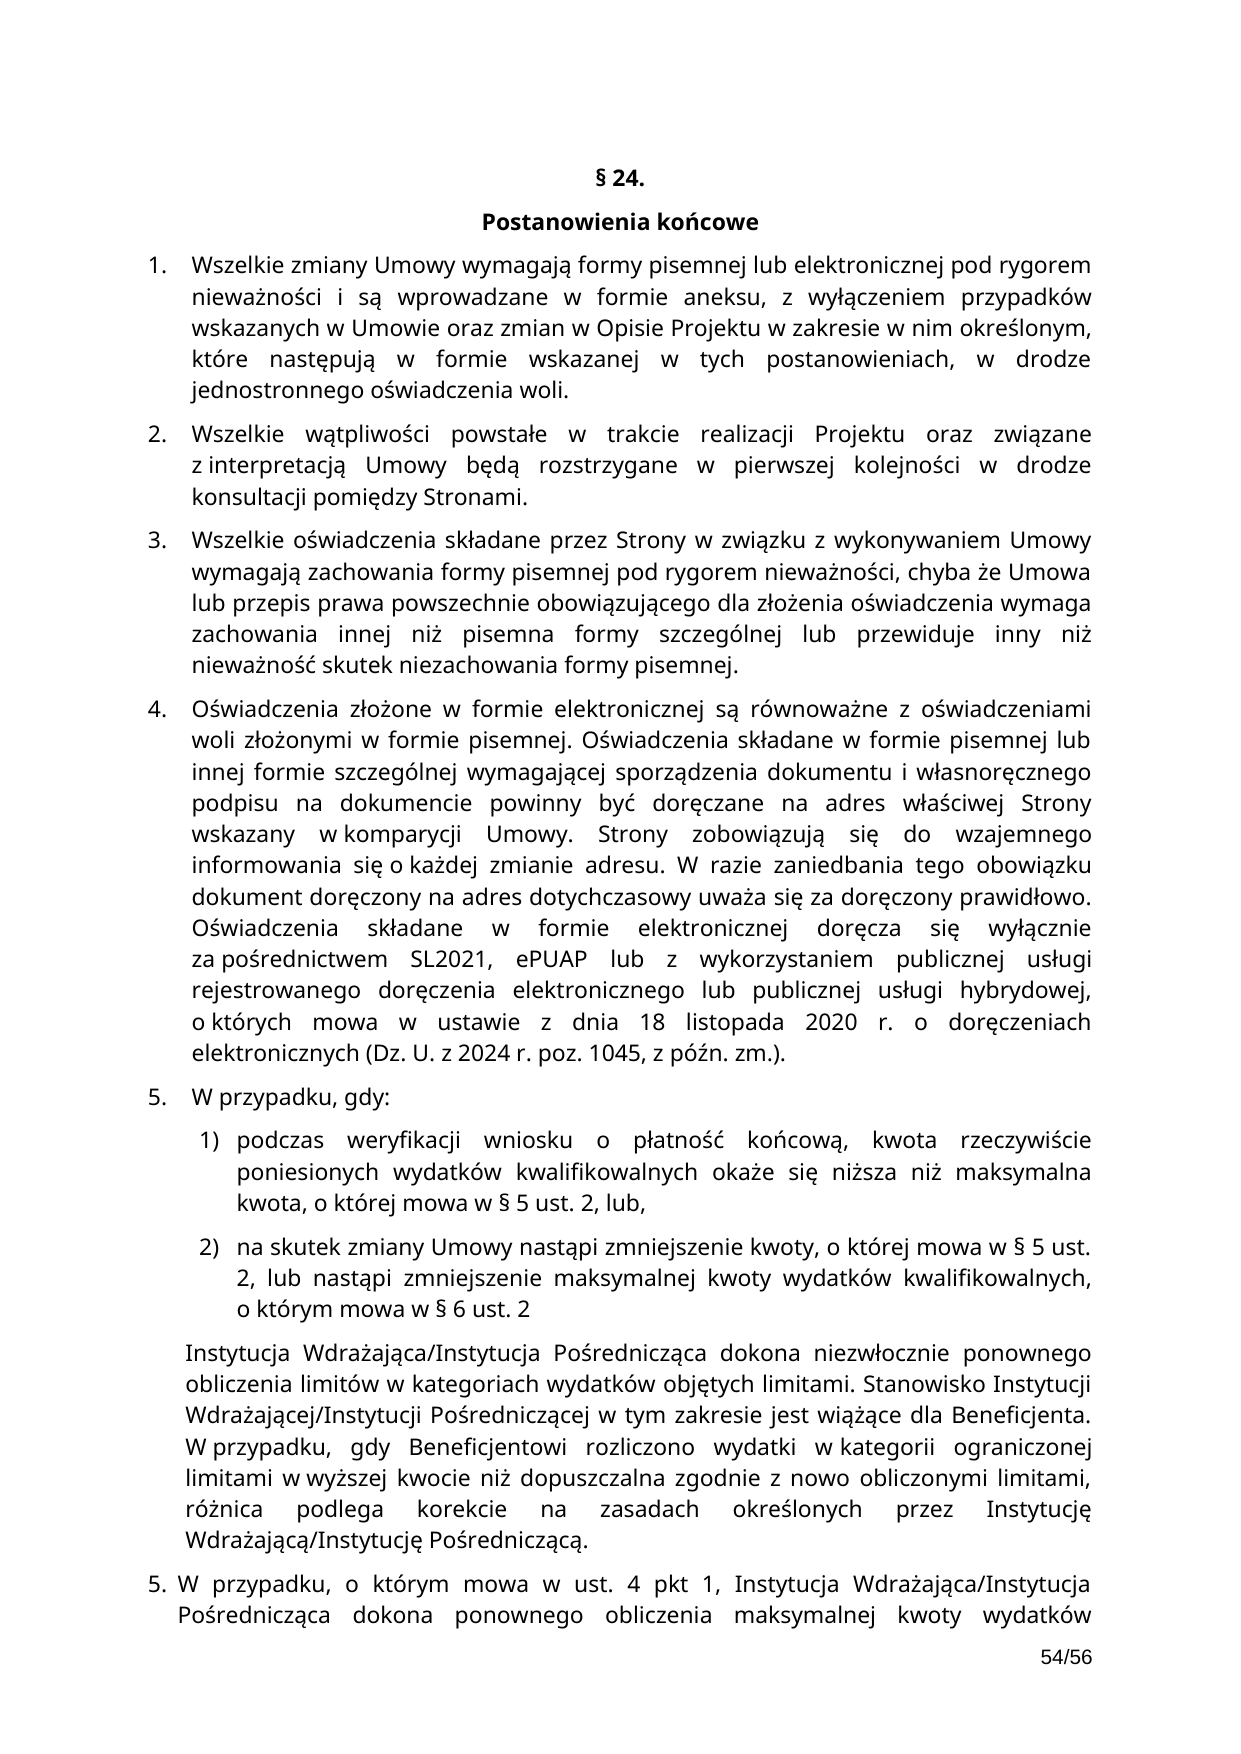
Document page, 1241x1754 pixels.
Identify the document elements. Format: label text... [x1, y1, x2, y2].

list Wszelkie oświadczenia składane przez Strony w związku z wykonywaniem Umowy wymagają zachowania formy pisemnej pod rygorem nieważności, chyba że Umowa lub przepis prawa powszechnie obowiązującego dla złożenia oświadczenia wymaga zachowania innej niż pisemna formy szczególnej lub przewiduje inny niż nieważność skutek niezachowania formy pisemnej. [148, 524, 1092, 681]
list podczas weryfikacji wniosku o płatność końcową, kwota rzeczywiście poniesionych wydatków kwalifikowalnych okaże się niższa niż maksymalna kwota, o której mowa w § 5 ust. 2, lub, [199, 1124, 1092, 1218]
text Postanowienia końcowe [148, 206, 1092, 237]
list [148, 1568, 1092, 1631]
list W przypadku, gdy: [148, 1081, 1092, 1112]
list Oświadczenia złożone w formie elektronicznej są równoważne z oświadczeniami woli złożonymi w formie pisemnej. Oświadczenia składane w formie pisemnej lub innej formie szczególnej wymagającej sporządzenia dokumentu i własnoręcznego podpisu na dokumencie powinny być doręczane na adres właściwej Strony wskazany w komparycji Umowy. Strony zobowiązują się do wzajemnego informowania się o każdej zmianie adresu. W razie zaniedbania tego obowiązku dokument doręczony na adres dotychczasowy uważa się za doręczony prawidłowo. Oświadczenia składane w formie elektronicznej doręcza się wyłącznie za pośrednictwem SL2021, ePUAP lub z wykorzystaniem publicznej usługi rejestrowanego doręczenia elektronicznego lub publicznej usługi hybrydowej, o których mowa w ustawie z dnia 18 listopada 2020 r. o doręczeniach elektronicznych (Dz. U. z 2024 r. poz. 1045, z późn. zm.). [148, 693, 1092, 1068]
list na skutek zmiany Umowy nastąpi zmniejszenie kwoty, o której mowa w § 5 ust. 2, lub nastąpi zmniejszenie maksymalnej kwoty wydatków kwalifikowalnych, o którym mowa w § 6 ust. 2 [199, 1231, 1092, 1324]
text Instytucja Wdrażająca/Instytucja Pośrednicząca dokona niezwłocznie ponownego obliczenia limitów w kategoriach wydatków objętych limitami. Stanowisko Instytucji Wdrażającej/Instytucji Pośredniczącej w tym zakresie jest wiążące dla Beneficjenta. W przypadku, gdy Beneficjentowi rozliczono wydatki w kategorii ograniczonej limitami w wyższej kwocie niż dopuszczalna zgodnie z nowo obliczonymi limitami, różnica podlega korekcie na zasadach określonych przez Instytucję Wdrażającą/Instytucję Pośredniczącą. [185, 1337, 1092, 1556]
list Wszelkie wątpliwości powstałe w trakcie realizacji Projektu oraz związane z interpretacją Umowy będą rozstrzygane w pierwszej kolejności w drodze konsultacji pomiędzy Stronami. [148, 418, 1092, 512]
list Wszelkie zmiany Umowy wymagają formy pisemnej lub elektronicznej pod rygorem nieważności i są wprowadzane w formie aneksu, z wyłączeniem przypadków wskazanych w Umowie oraz zmian w Opisie Projektu w zakresie w nim określonym, które następują w formie wskazanej w tych postanowieniach, w drodze jednostronnego oświadczenia woli. [148, 249, 1092, 406]
text § 24. [148, 162, 1092, 193]
